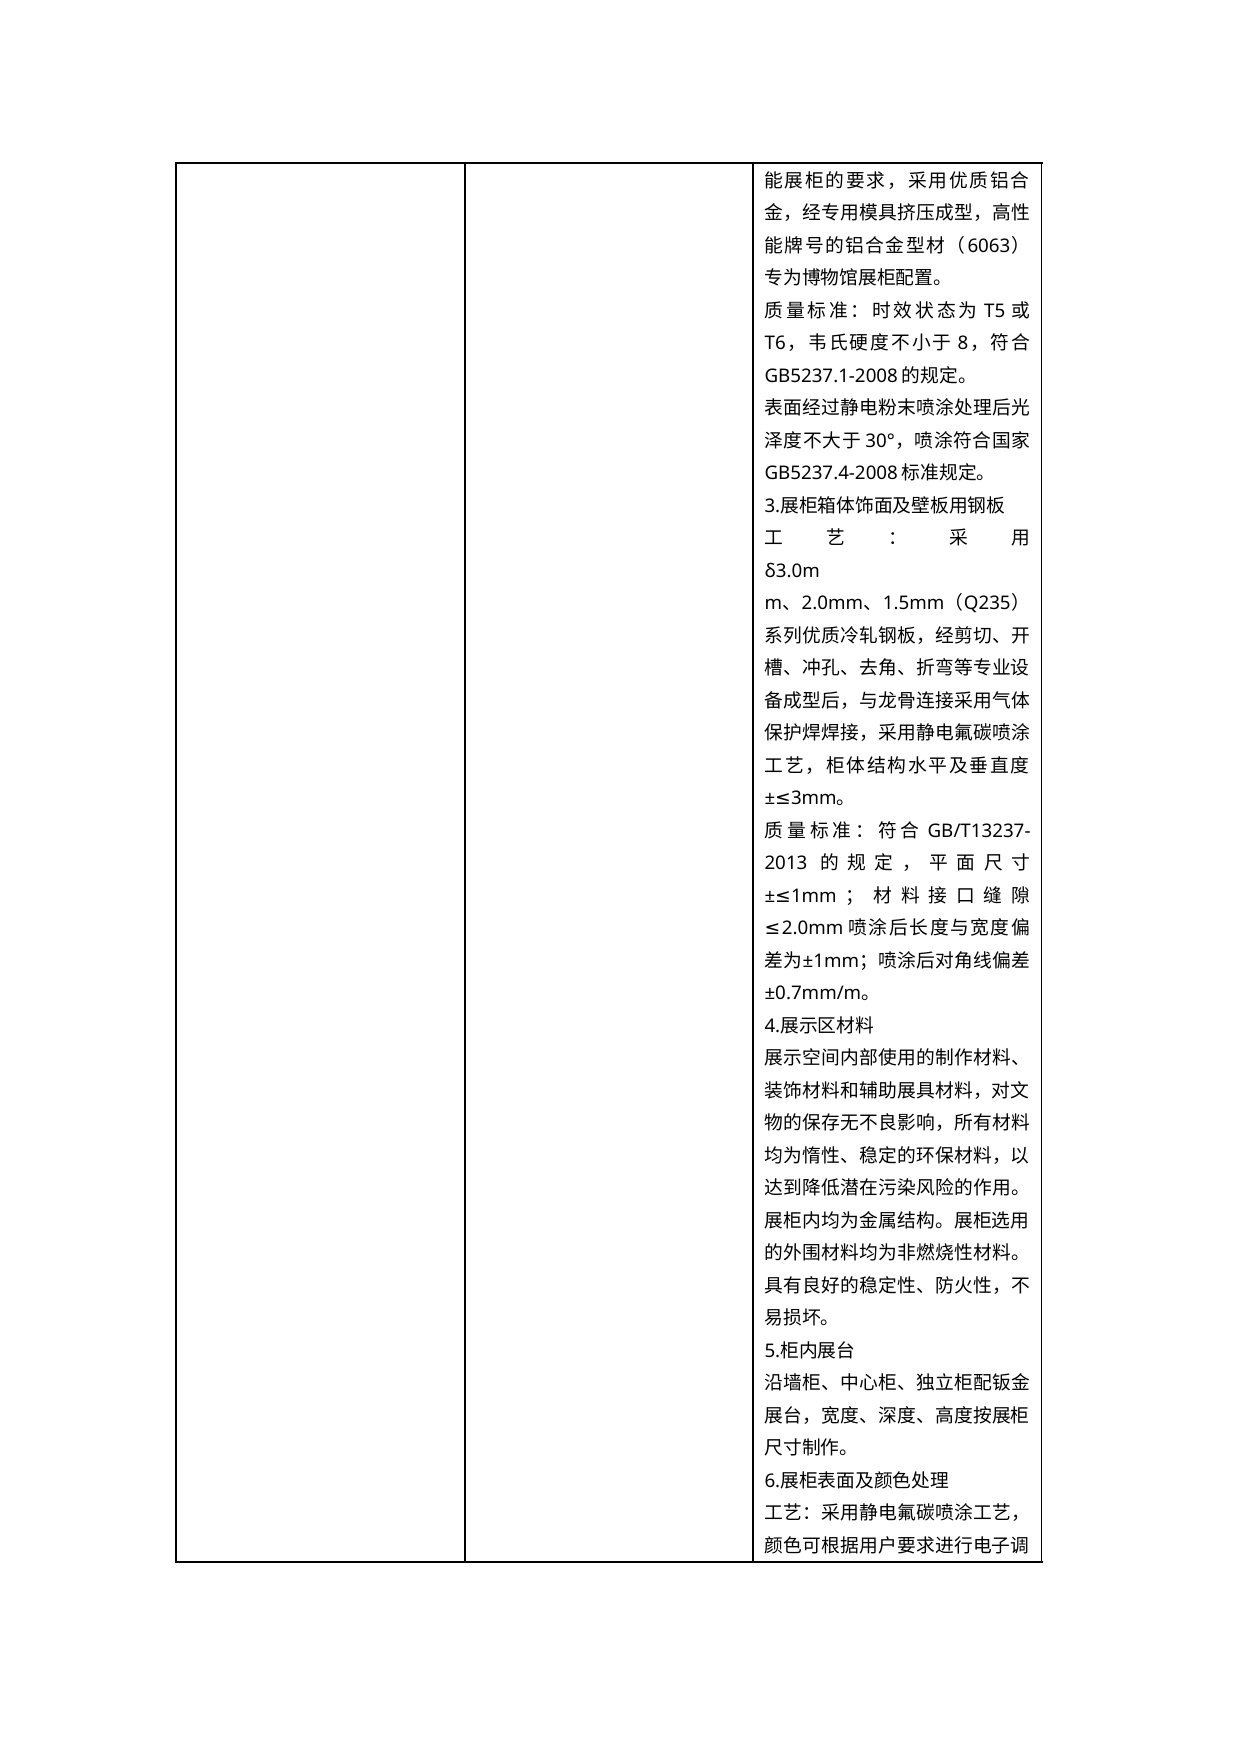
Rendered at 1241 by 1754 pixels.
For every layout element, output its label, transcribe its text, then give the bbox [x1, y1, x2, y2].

table_cell ▲ [466, 164, 752, 1561]
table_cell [754, 164, 1041, 1561]
table_cell 1 [177, 164, 464, 1561]
